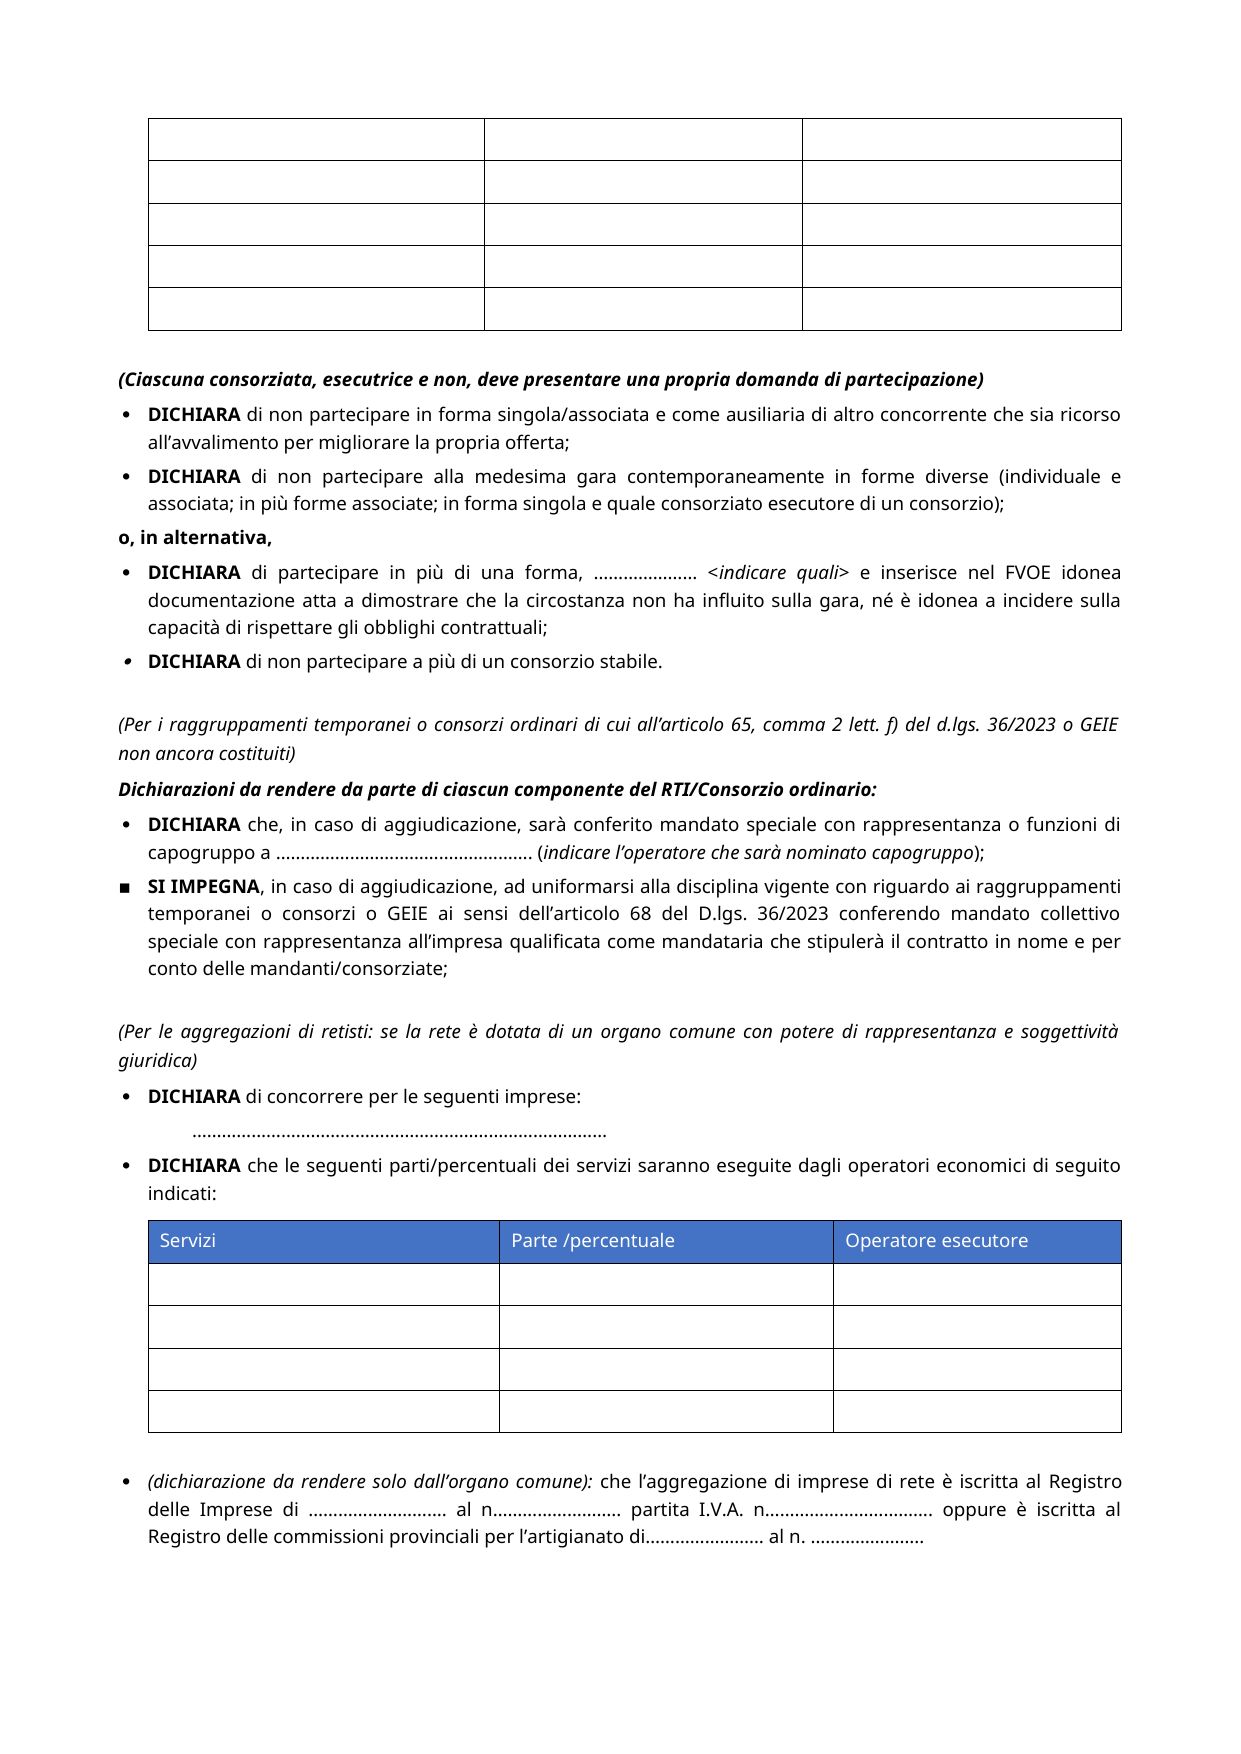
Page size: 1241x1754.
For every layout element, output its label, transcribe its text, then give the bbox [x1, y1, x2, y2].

table_header Parte /percentuale [500, 1221, 833, 1263]
table_cell [149, 1264, 499, 1305]
table_cell [149, 1391, 499, 1432]
table_cell [485, 204, 802, 245]
table_cell [834, 1306, 1121, 1348]
table_cell [485, 119, 802, 160]
table_cell [803, 161, 1121, 203]
list (dichiarazione da rendere solo dall’organo comune): che l’aggregazione di imprese di rete è iscritta al Registro delle Imprese di ………………………. al n…………………….. partita I.V.A. n……………………………. oppure è iscritta al Registro delle commissioni provinciali per l’artigianato di…………………… al n. ………………….. [123, 1469, 1122, 1549]
text (Ciascuna consorziata, esecutrice e non, deve presentare una propria domanda di partecipazione) [118, 366, 1122, 392]
table_cell [803, 204, 1121, 245]
text ………………………………………………………………………… [118, 1117, 1122, 1143]
table_cell [834, 1391, 1121, 1432]
text ▪ SI IMPEGNA, in caso di aggiudicazione, ad uniformarsi alla disciplina vigente con riguardo ai raggruppamenti temporanei o consorzi o GEIE ai sensi dell’articolo 68 del D.lgs. 36/2023 conferendo mandato collettivo speciale con rappresentanza all’impresa qualificata come mandataria che stipulerà il contratto in nome e per conto delle mandanti/consorziate; [118, 873, 1122, 981]
table_cell [149, 246, 484, 287]
table_header Servizi [149, 1221, 499, 1263]
table_cell [834, 1264, 1121, 1305]
table_cell [803, 246, 1121, 287]
table_cell [149, 204, 484, 245]
table_cell [834, 1349, 1121, 1390]
list DICHIARA di non partecipare in forma singola/associata e come ausiliaria di altro concorrente che sia ricorso all’avvalimento per migliorare la propria offerta; [123, 402, 1122, 455]
table_cell [500, 1264, 833, 1305]
table_cell [149, 119, 484, 160]
text Dichiarazioni da rendere da parte di ciascun componente del RTI/Consorzio ordinario: [118, 776, 1122, 802]
text (Per i raggruppamenti temporanei o consorzi ordinari di cui all’articolo 65, comma 2 lett. f) del d.lgs. 36/2023 o GEIE non ancora costituiti) [118, 711, 1122, 766]
table_cell [149, 1306, 499, 1348]
list DICHIARA che, in caso di aggiudicazione, sarà conferito mandato speciale con rappresentanza o funzioni di capogruppo a ……………………………………………. (indicare l’operatore che sarà nominato capogruppo); [123, 812, 1122, 865]
table_cell [500, 1306, 833, 1348]
table_cell [485, 161, 802, 203]
table_cell [485, 288, 802, 329]
list DICHIARA di concorrere per le seguenti imprese: [123, 1083, 1122, 1109]
text (Per le aggregazioni di retisti: se la rete è dotata di un organo comune con potere di rappresentanza e soggettività giuridica) [118, 1018, 1122, 1073]
text o, in alternativa, [118, 524, 1122, 550]
table_header Operatore esecutore [834, 1221, 1121, 1263]
table_cell [149, 161, 484, 203]
table_cell [500, 1349, 833, 1390]
table_cell [485, 246, 802, 287]
table_cell [803, 288, 1121, 329]
table_cell [149, 1349, 499, 1390]
table_cell [803, 119, 1121, 160]
table_cell [500, 1391, 833, 1432]
list DICHIARA di non partecipare a più di un consorzio stabile. [123, 648, 1122, 674]
list DICHIARA di non partecipare alla medesima gara contemporaneamente in forme diverse (individuale e associata; in più forme associate; in forma singola e quale consorziato esecutore di un consorzio); [123, 463, 1122, 516]
list DICHIARA che le seguenti parti/percentuali dei servizi saranno eseguite dagli operatori economici di seguito indicati: [123, 1153, 1122, 1206]
table_cell [149, 288, 484, 329]
list DICHIARA di partecipare in più di una forma, ………………… <indicare quali> e inserisce nel FVOE idonea documentazione atta a dimostrare che la circostanza non ha influito sulla gara, né è idonea a incidere sulla capacità di rispettare gli obblighi contrattuali; [123, 560, 1122, 640]
